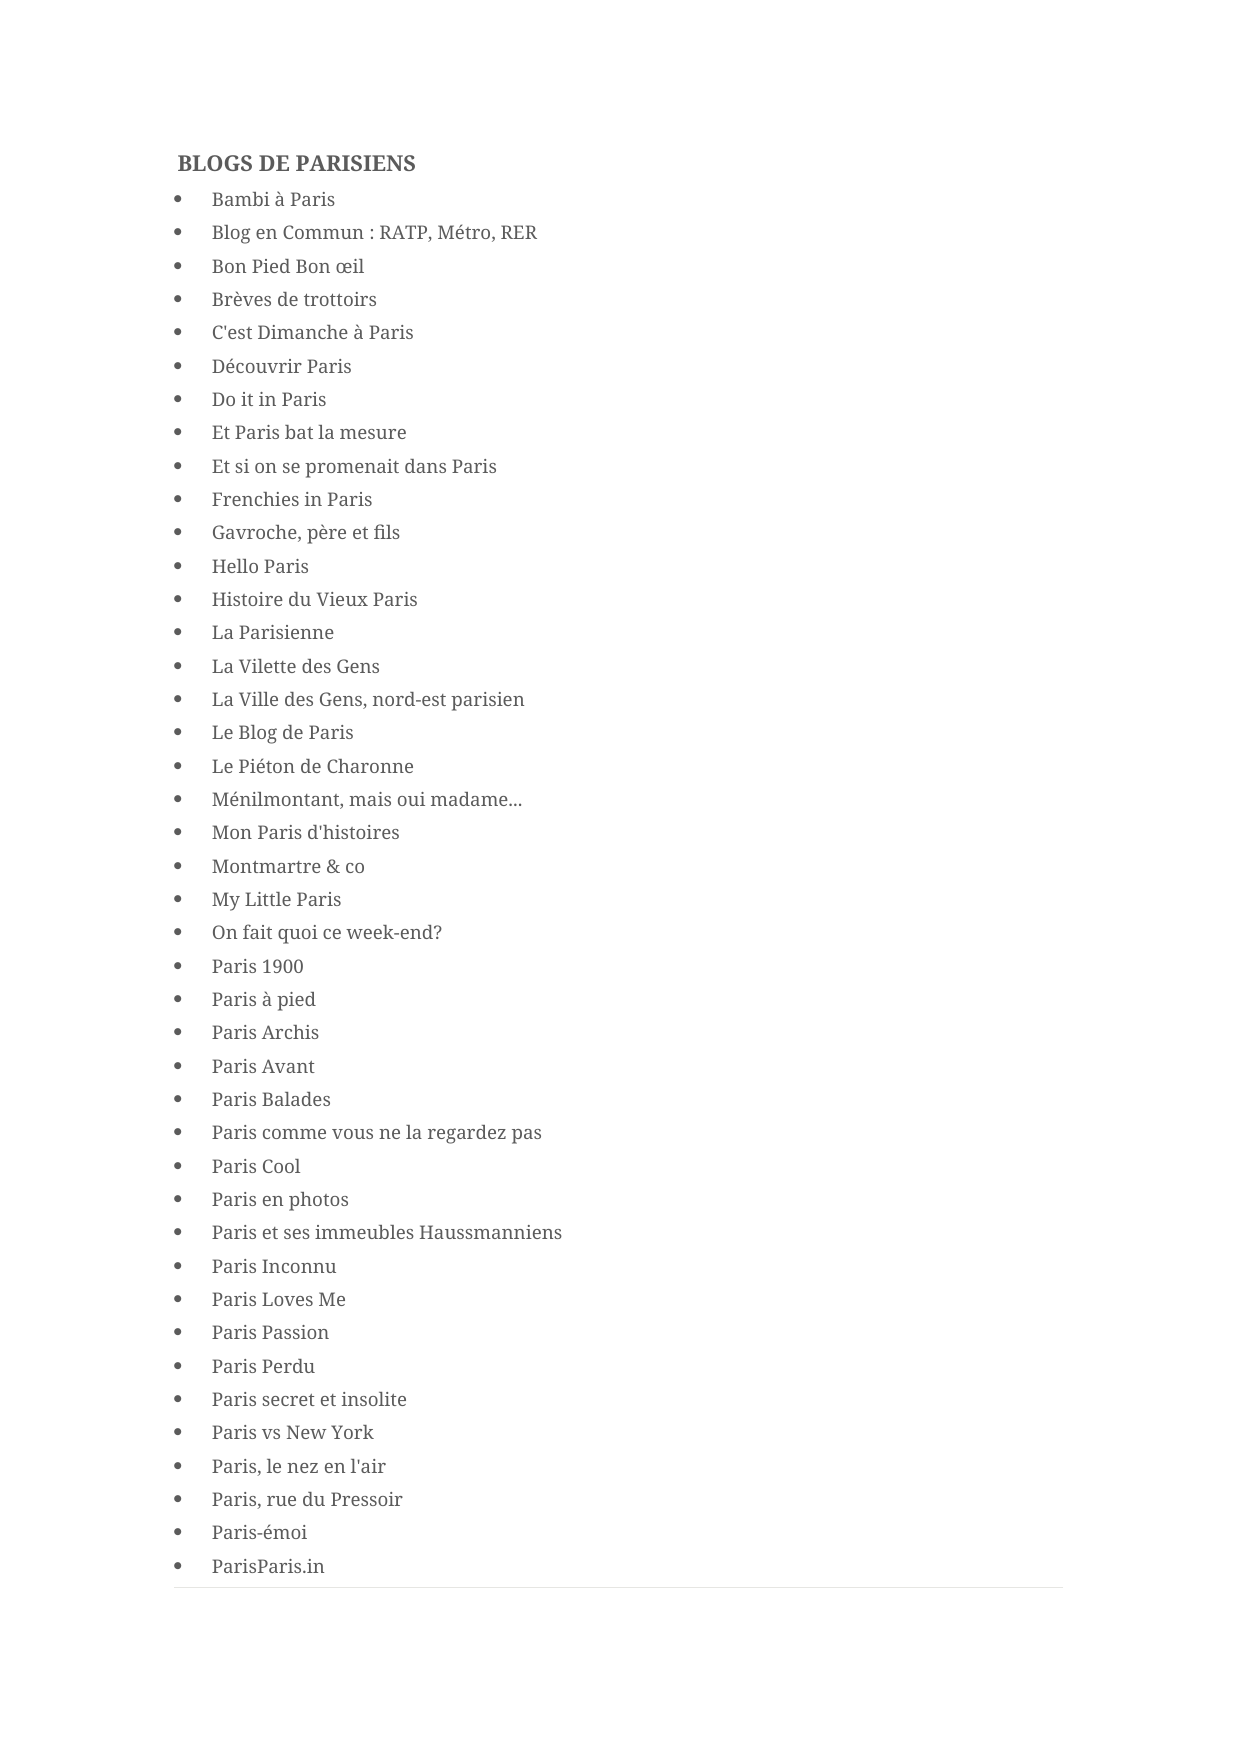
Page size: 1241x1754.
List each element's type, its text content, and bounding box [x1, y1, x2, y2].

list Paris Cool [174, 1153, 1063, 1178]
list Brèves de trottoirs [174, 286, 1063, 312]
list Paris, rue du Pressoir [174, 1486, 1063, 1512]
list On fait quoi ce week-end? [174, 919, 1063, 945]
list C'est Dimanche à Paris [174, 319, 1063, 345]
list Paris, le nez en l'air [174, 1453, 1063, 1478]
list Paris comme vous ne la regardez pas [174, 1119, 1063, 1145]
list Gavroche, père et fils [174, 519, 1063, 545]
list Hello Paris [174, 553, 1063, 578]
list Et Paris bat la mesure [174, 419, 1063, 445]
list Découvrir Paris [174, 353, 1063, 378]
list Paris vs New York [174, 1419, 1063, 1445]
list La Ville des Gens, nord-est parisien [174, 686, 1063, 712]
list Paris à pied [174, 986, 1063, 1012]
list Paris en photos [174, 1186, 1063, 1212]
list Paris 1900 [174, 953, 1063, 978]
list Frenchies in Paris [174, 486, 1063, 512]
list Paris secret et insolite [174, 1386, 1063, 1412]
list Mon Paris d'histoires [174, 819, 1063, 845]
list Montmartre & co [174, 853, 1063, 878]
list Paris Perdu [174, 1353, 1063, 1378]
list My Little Paris [174, 886, 1063, 912]
list Paris Balades [174, 1086, 1063, 1112]
list Do it in Paris [174, 386, 1063, 412]
list Paris et ses immeubles Haussmanniens [174, 1219, 1063, 1245]
list Le Blog de Paris [174, 719, 1063, 745]
list Paris Avant [174, 1053, 1063, 1078]
list Paris Archis [174, 1019, 1063, 1045]
list Paris Loves Me [174, 1286, 1063, 1312]
list Paris-émoi [174, 1519, 1063, 1545]
list Bambi à Paris [174, 186, 1063, 212]
list La Vilette des Gens [174, 653, 1063, 678]
list Bon Pied Bon œil [174, 253, 1063, 278]
list Paris Passion [174, 1319, 1063, 1345]
list La Parisienne [174, 619, 1063, 645]
text Blogs de Parisiens [177, 148, 1063, 177]
list Ménilmontant, mais oui madame... [174, 786, 1063, 812]
list Histoire du Vieux Paris [174, 586, 1063, 612]
list Et si on se promenait dans Paris [174, 453, 1063, 478]
list Blog en Commun : RATP, Métro, RER [174, 219, 1063, 245]
list Le Piéton de Charonne [174, 753, 1063, 778]
list ParisParis.in [174, 1553, 1063, 1587]
list Paris Inconnu [174, 1253, 1063, 1278]
